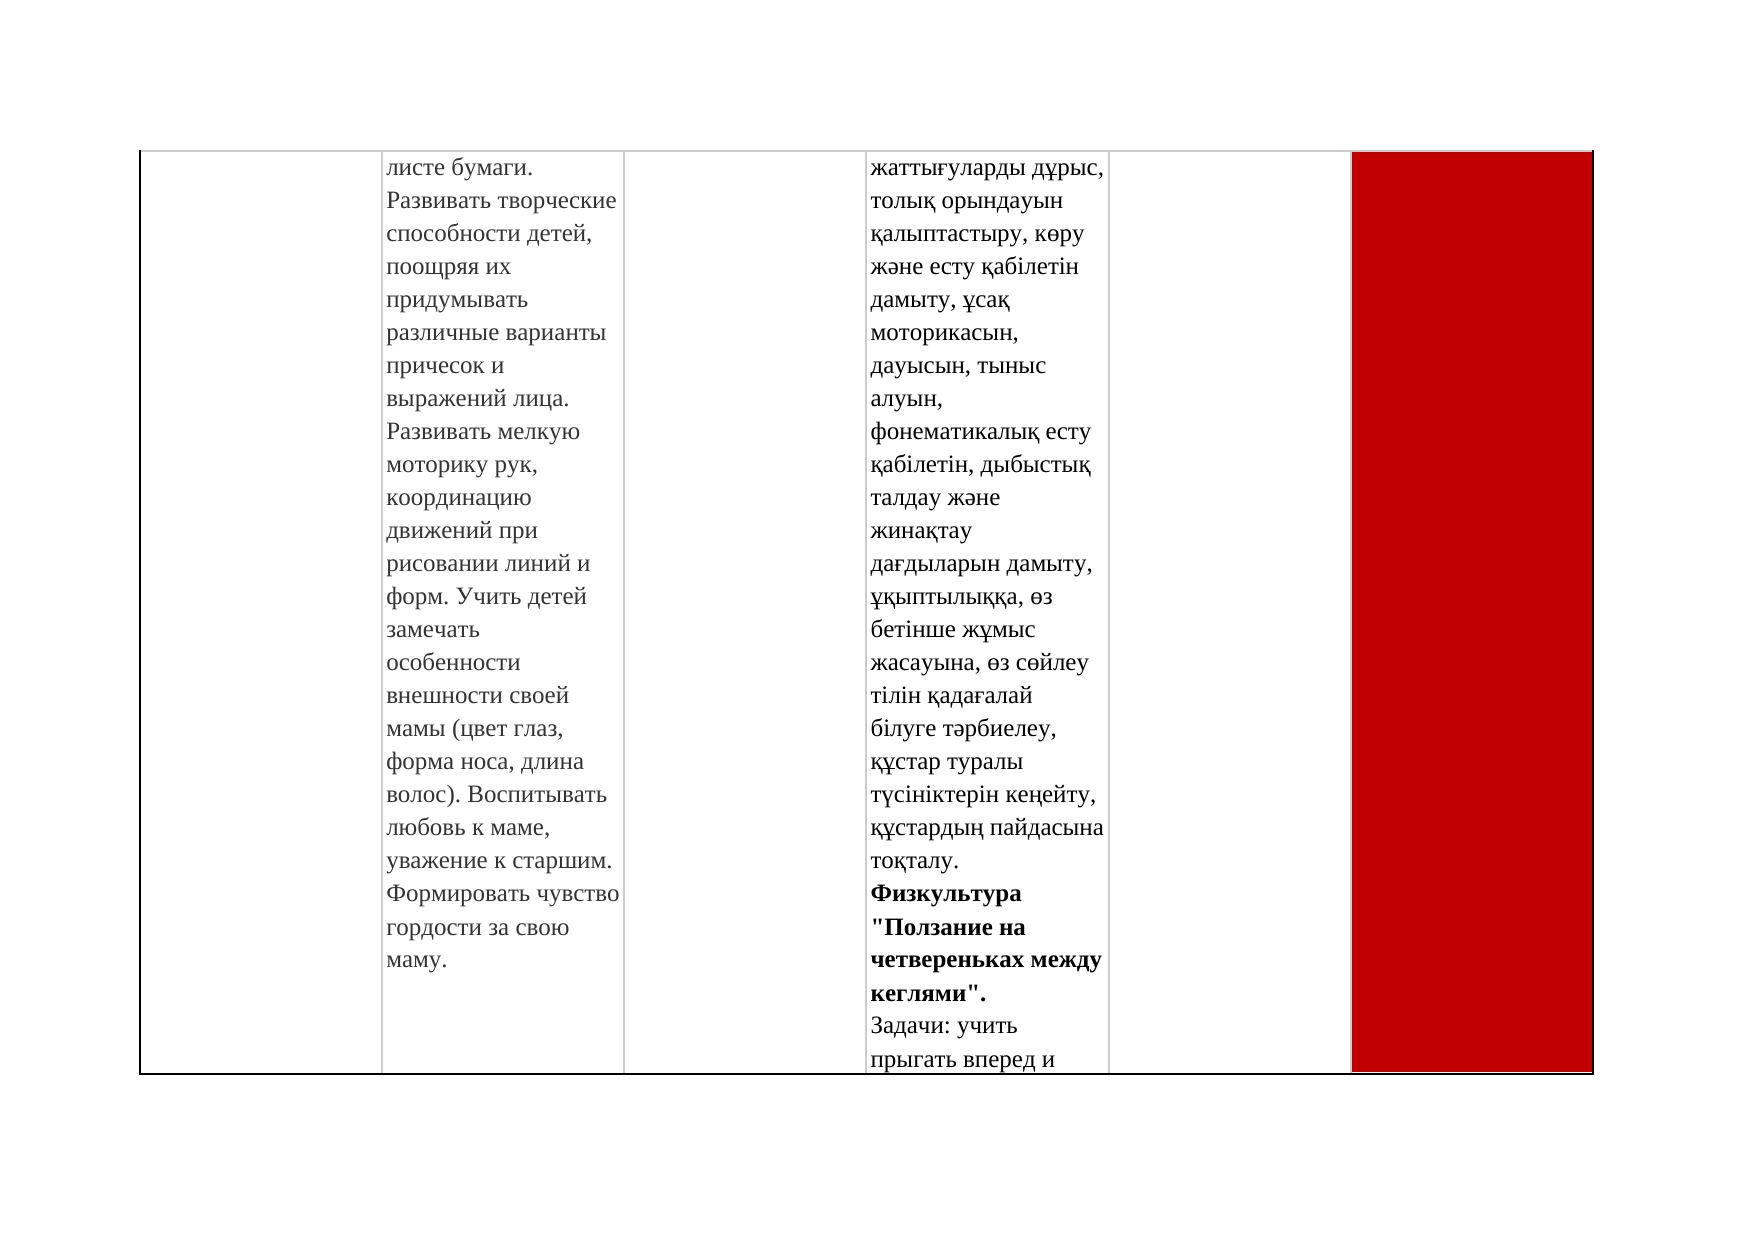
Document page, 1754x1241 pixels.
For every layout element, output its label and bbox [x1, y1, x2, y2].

table_cell [1352, 152, 1592, 1072]
table_cell [625, 152, 865, 1072]
table_cell [1110, 152, 1350, 1072]
table_cell [867, 152, 1108, 1072]
table_cell [383, 152, 623, 1072]
table_cell [141, 152, 381, 1072]
